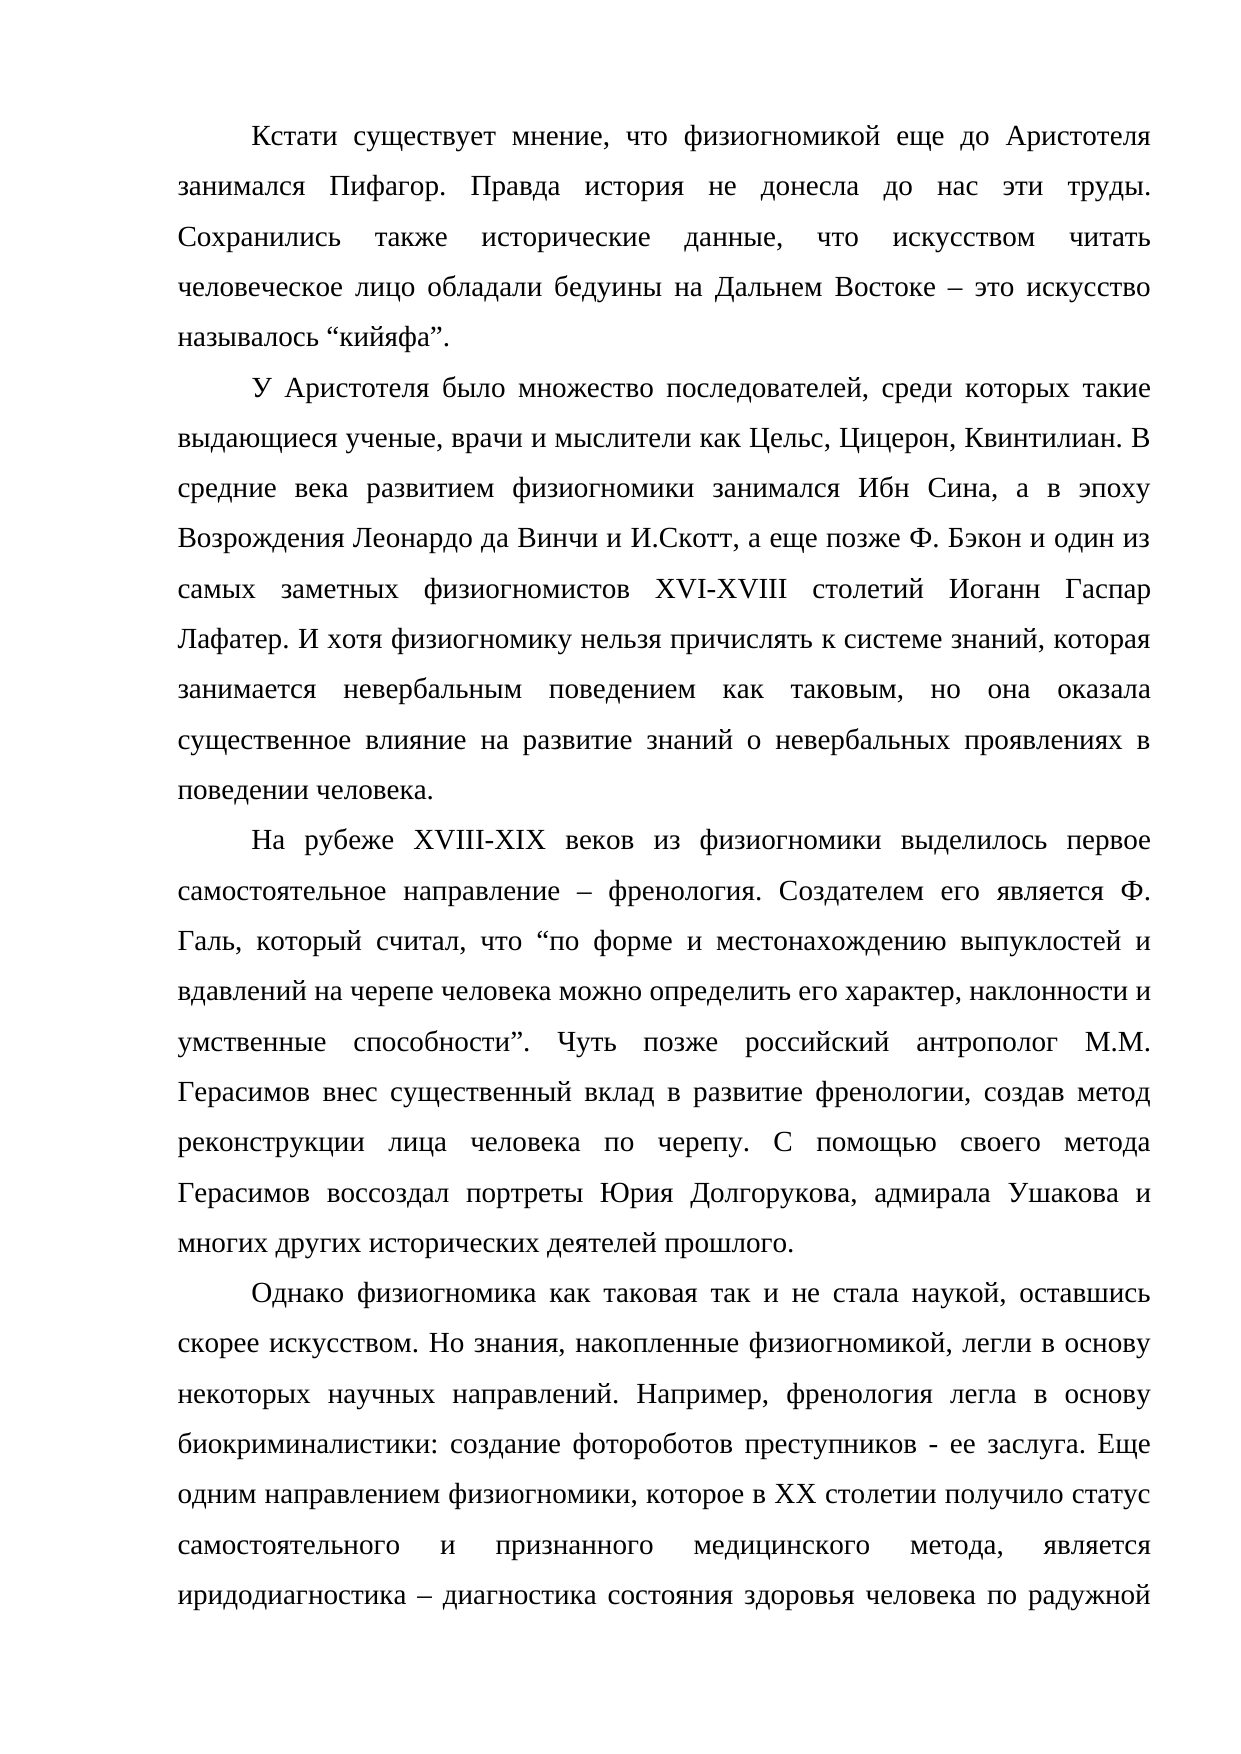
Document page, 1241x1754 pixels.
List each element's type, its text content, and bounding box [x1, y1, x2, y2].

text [177, 1275, 1152, 1611]
text У Аристотеля было множество последователей, среди которых такие выдающиеся ученые, врачи и мыслители как Цельс, Цицерон, Квинтилиан. В средние века развитием физиогномики занимался Ибн Сина, а в эпоху Возрождения Леонардо да Винчи и И.Скотт, а еще позже Ф. Бэкон и один из самых заметных физиогномистов XVI-XVIII столетий Иоганн Гаспар Лафатер. И хотя физиогномику нельзя причислять к системе знаний, которая занимается невербальным поведением как таковым, но она оказала существенное влияние на развитие знаний о невербальных проявлениях в поведении человека. [177, 370, 1152, 806]
text Кстати существует мнение, что физиогномикой еще до Аристотеля занимался Пифагор. Правда история не донесла до нас эти труды. Сохранились также исторические данные, что искусством читать человеческое лицо обладали бедуины на Дальнем Востоке – это искусство называлось “кийяфа”. [177, 118, 1152, 353]
text На рубеже XVIII-XIX веков из физиогномики выделилось первое самостоятельное направление – френология. Создателем его является Ф. Галь, который считал, что “по форме и местонахождению выпуклостей и вдавлений на черепе человека можно определить его характер, наклонности и умственные способности”. Чуть позже российский антрополог М.М. Герасимов внес существенный вклад в развитие френологии, создав метод реконструкции лица человека по черепу. С помощью своего метода Герасимов воссоздал портреты Юрия Долгорукова, адмирала Ушакова и многих других исторических деятелей прошлого. [177, 822, 1152, 1258]
